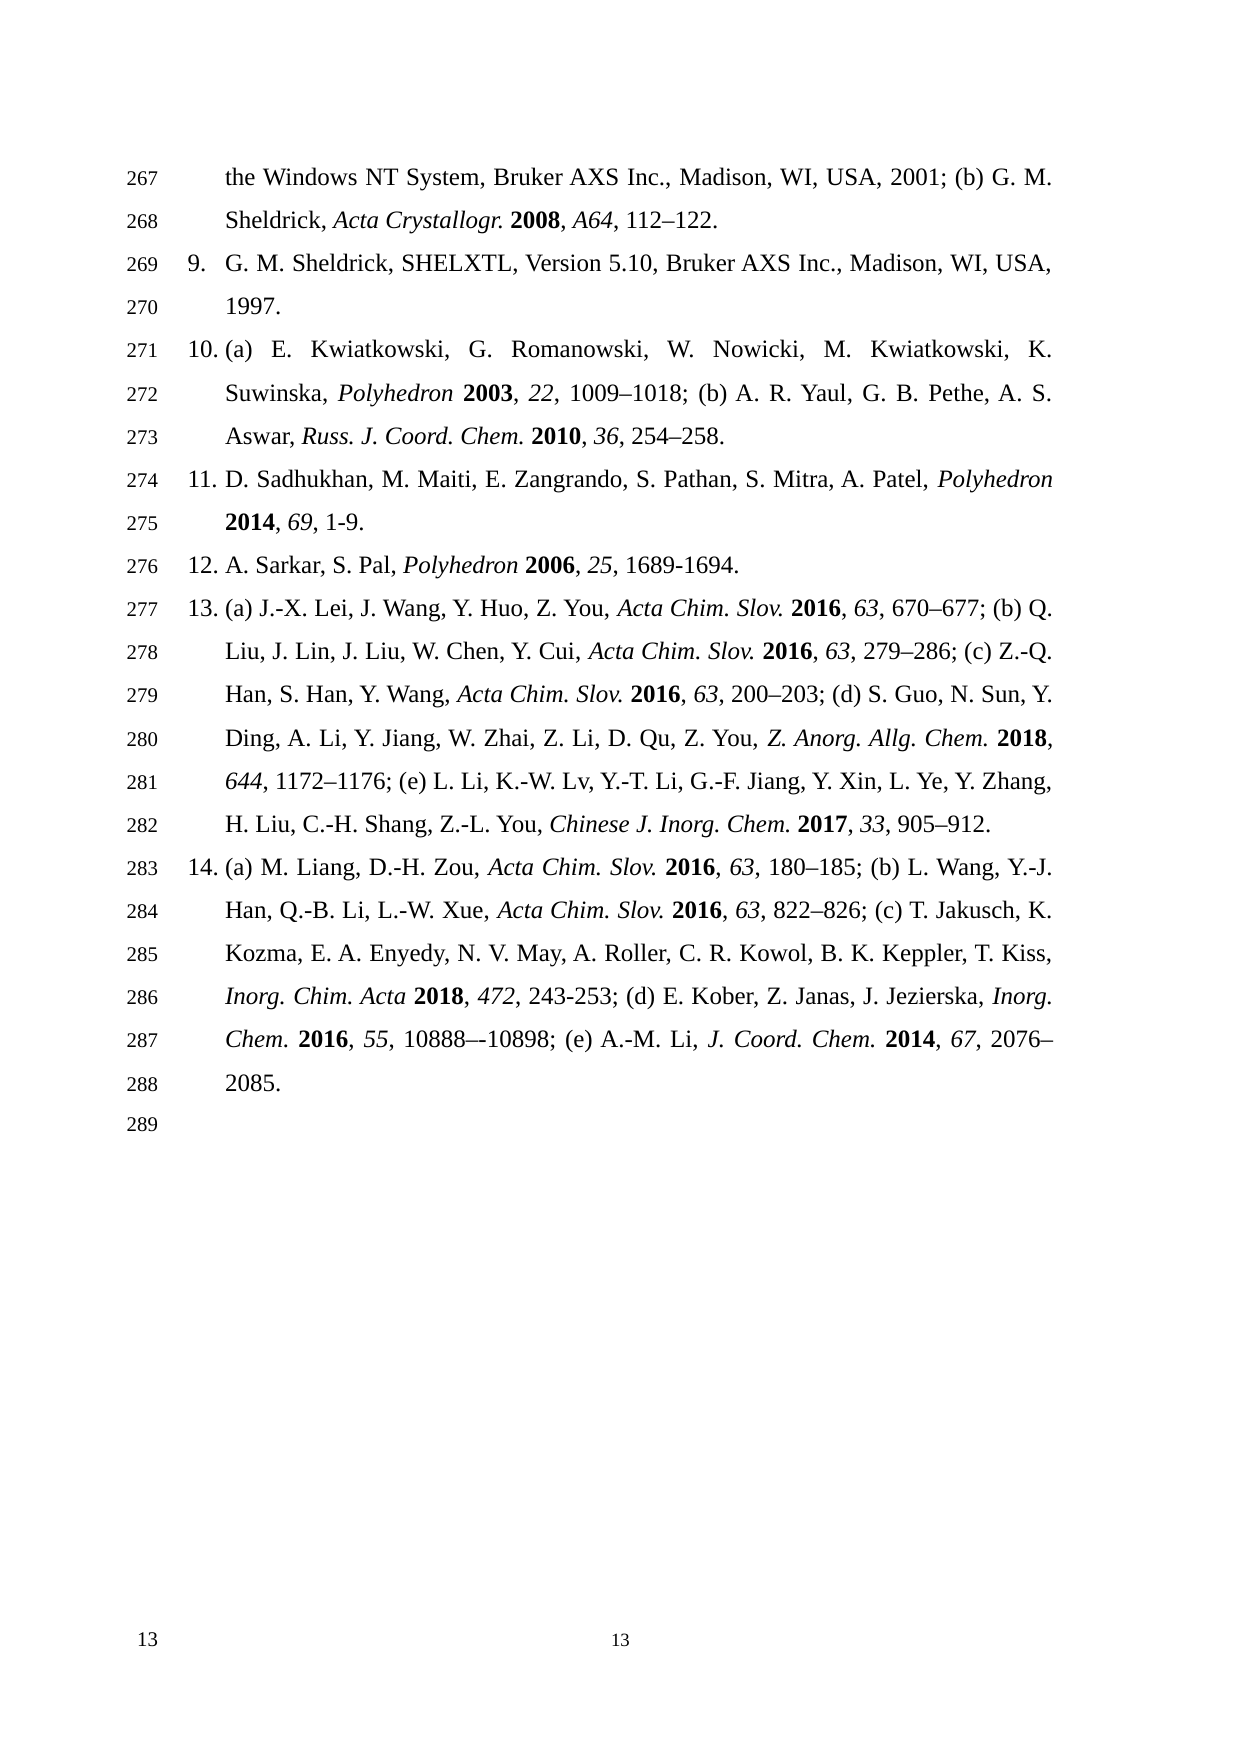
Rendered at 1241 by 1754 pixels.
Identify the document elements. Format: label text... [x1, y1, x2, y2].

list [187, 162, 1053, 234]
list (a) J.-X. Lei, J. Wang, Y. Huo, Z. You, Acta Chim. Slov. 2016, 63, 670–677; (b) Q. Liu, J. Lin, J. Liu, W. Chen, Y. Cui, Acta Chim. Slov. 2016, 63, 279–286; (c) Z.-Q. Han, S. Han, Y. Wang, Acta Chim. Slov. 2016, 63, 200–203; (d) S. Guo, N. Sun, Y. Ding, A. Li, Y. Jiang, W. Zhai, Z. Li, D. Qu, Z. You, Z. Anorg. Allg. Chem. 2018, 644, 1172–1176; (e) L. Li, K.-W. Lv, Y.-T. Li, G.-F. Jiang, Y. Xin, L. Ye, Y. Zhang, H. Liu, C.-H. Shang, Z.-L. You, Chinese J. Inorg. Chem. 2017, 33, 905–912. [187, 593, 1053, 838]
list (a) M. Liang, D.-H. Zou, Acta Chim. Slov. 2016, 63, 180–185; (b) L. Wang, Y.-J. Han, Q.-B. Li, L.-W. Xue, Acta Chim. Slov. 2016, 63, 822–826; (c) T. Jakusch, K. Kozma, E. A. Enyedy, N. V. May, A. Roller, C. R. Kowol, B. K. Keppler, T. Kiss, Inorg. Chim. Acta 2018, 472, 243-253; (d) E. Kober, Z. Janas, J. Jezierska, Inorg. Chem. 2016, 55, 10888–-10898; (e) A.-M. Li, J. Coord. Chem. 2014, 67, 2076–2085. [187, 852, 1053, 1096]
list D. Sadhukhan, M. Maiti, E. Zangrando, S. Pathan, S. Mitra, A. Patel, Polyhedron 2014, 69, 1-9. [187, 464, 1053, 536]
list G. M. Sheldrick, SHELXTL, Version 5.10, Bruker AXS Inc., , 1997. [187, 248, 1053, 320]
list A. Sarkar, S. Pal, Polyhedron 2006, 25, 1689-1694. [187, 550, 1053, 579]
list (a) E. Kwiatkowski, G. Romanowski, W. Nowicki, M. Kwiatkowski, K. Suwinska, Polyhedron 2003, 22, 1009–1018; (b) A. R. Yaul, G. B. Pethe, A. S. Aswar, Russ. J. Coord. Chem. 2010, 36, 254–258. [187, 334, 1053, 449]
